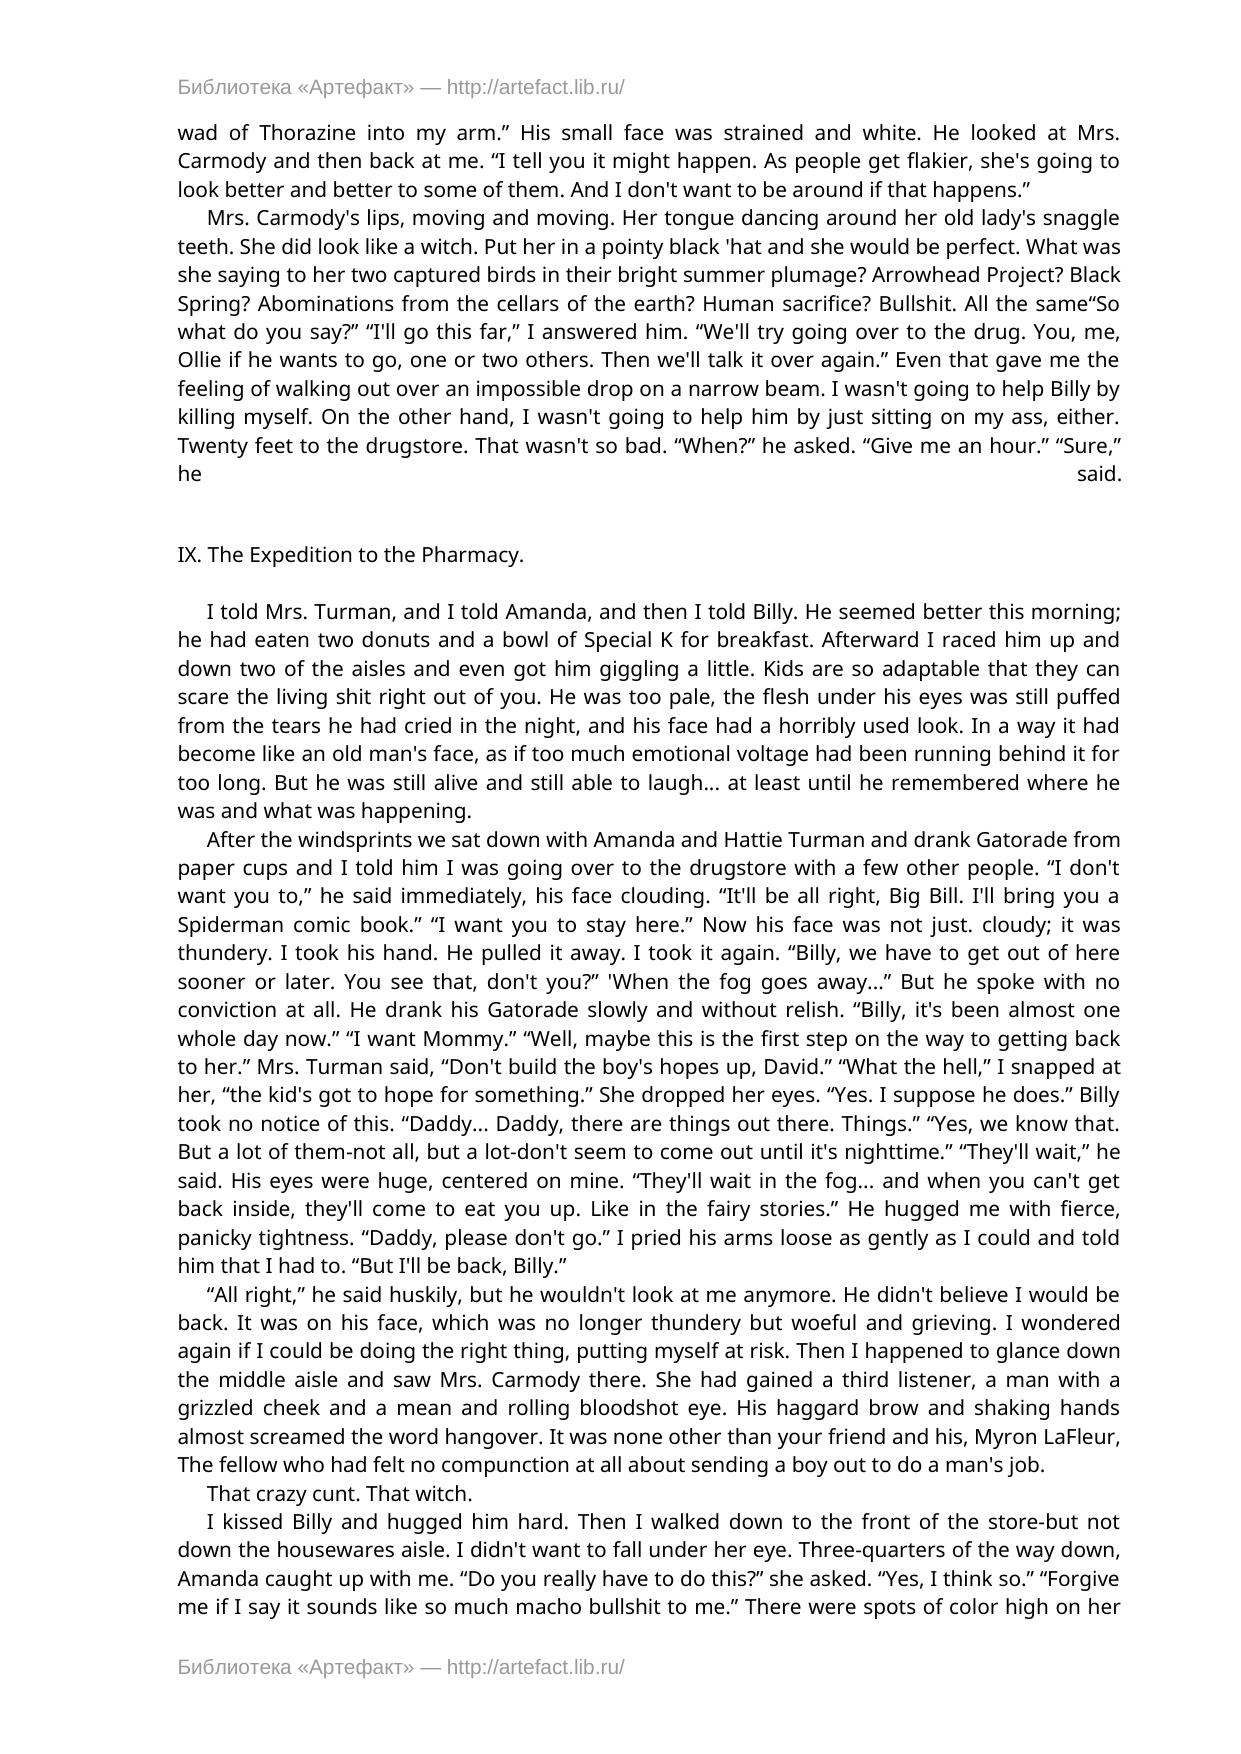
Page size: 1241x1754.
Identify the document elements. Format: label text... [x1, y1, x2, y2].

text After the windsprints we sat down with Amanda and Hattie Turman and drank Gatorade from paper cups and I told him I was going over to the drugstore with a few other people. “I don't want you to,” he said immediately, his face clouding. “It'll be all right, Big Bill. I'll bring you a Spiderman comic book.” “I want you to stay here.” Now his face was not just. cloudy; it was thundery. I took his hand. He pulled it away. I took it again. “Billy, we have to get out of here sooner or later. You see that, don't you?” 'When the fog goes away...” But he spoke with no conviction at all. He drank his Gatorade slowly and without relish. “Billy, it's been almost one whole day now.” “I want Mommy.” “Well, maybe this is the first step on the way to getting back to her.” Mrs. Turman said, “Don't build the boy's hopes up, David.” “What the hell,” I snapped at her, “the kid's got to hope for something.” She dropped her eyes. “Yes. I suppose he does.” Billy took no notice of this. “Daddy... Daddy, there are things out there. Things.” “Yes, we know that. But a lot of them-not all, but a lot-don't seem to come out until it's nighttime.” “They'll wait,” he said. His eyes were huge, centered on mine. “They'll wait in the fog... and when you can't get back inside, they'll come to eat you up. Like in the fairy stories.” He hugged me with fierce, panicky tightness. “Daddy, please don't go.” I pried his arms loose as gently as I could and told him that I had to. “But I'll be back, Billy.” [177, 825, 1122, 1280]
text I told Mrs. Turman, and I told Amanda, and then I told Billy. He seemed better this morning; he had eaten two donuts and a bowl of Special K for breakfast. Afterward I raced him up and down two of the aisles and even got him giggling a little. Kids are so adaptable that they can scare the living shit right out of you. He was too pale, the flesh under his eyes was still puffed from the tears he had cried in the night, and his face had a horribly used look. In a way it had become like an old man's face, as if too much emotional voltage had been running behind it for too long. But he was still alive and still able to laugh... at least until he remembered where he was and what was happening. [177, 597, 1122, 825]
text IX. The Expedition to the Pharmacy. [177, 540, 1122, 569]
text That crazy cunt. That witch. [177, 1479, 1122, 1507]
text Mrs. Carmody's lips, moving and moving. Her tongue dancing around her old lady's snaggle teeth. She did look like a witch. Put her in a pointy black 'hat and she would be perfect. What was she saying to her two captured birds in their bright summer plumage? Arrowhead Project? Black Spring? Abominations from the cellars of the earth? Human sacrifice? Bullshit. All the same“So what do you say?” “I'll go this far,” I answered him. “We'll try going over to the drug. You, me, Ollie if he wants to go, one or two others. Then we'll talk it over again.” Even that gave me the feeling of walking out over an impossible drop on a narrow beam. I wasn't going to help Billy by killing myself. On the other hand, I wasn't going to help him by just sitting on my ass, either. Twenty feet to the drugstore. That wasn't so bad. “When?” he asked. “Give me an hour.” “Sure,” he said. [177, 203, 1122, 540]
text “All right,” he said huskily, but he wouldn't look at me anymore. He didn't believe I would be back. It was on his face, which was no longer thundery but woeful and grieving. I wondered again if I could be doing the right thing, putting myself at risk. Then I happened to glance down the middle aisle and saw Mrs. Carmody there. She had gained a third listener, a man with a grizzled cheek and a mean and rolling bloodshot eye. His haggard brow and shaking hands almost screamed the word hangover. It was none other than your friend and his, Myron LaFleur, The fellow who had felt no compunction at all about sending a boy out to do a man's job. [177, 1280, 1122, 1479]
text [177, 1507, 1122, 1621]
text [177, 118, 1122, 203]
